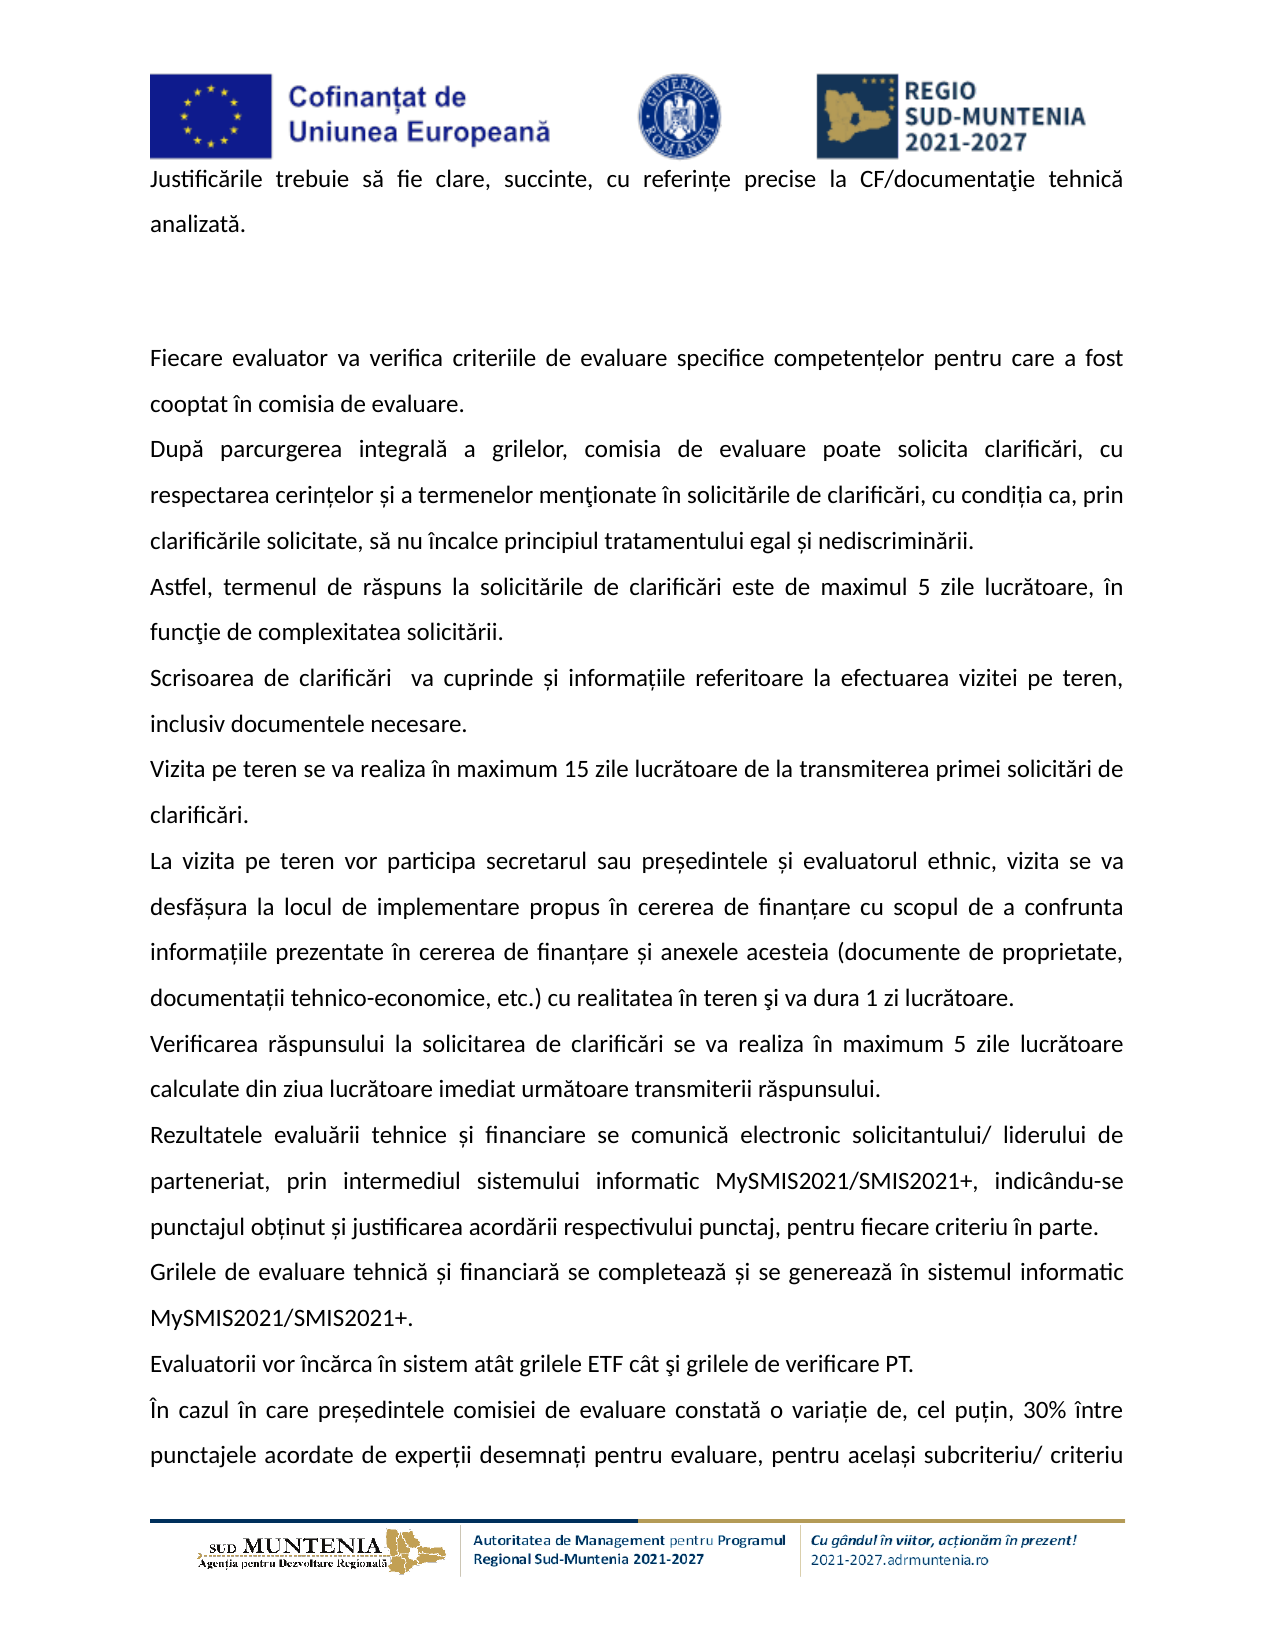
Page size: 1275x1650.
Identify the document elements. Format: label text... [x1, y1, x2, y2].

text Rezultatele evaluării tehnice și financiare se comunică electronic solicitantului/ liderului de parteneriat, prin intermediul sistemului informatic MySMIS2021/SMIS2021+, indicându-se punctajul obținut și justificarea acordării respectivului punctaj, pentru fiecare criteriu în parte. [150, 1119, 1125, 1241]
picture [150, 1519, 1125, 1577]
text După parcurgerea integrală a grilelor, comisia de evaluare poate solicita clarificări, cu respectarea cerințelor și a termenelor menţionate în solicitările de clarificări, cu condiția ca, prin clarificările solicitate, să nu încalce principiul tratamentului egal și nediscriminării. [150, 433, 1125, 555]
text Fiecare evaluator va verifica criteriile de evaluare specifice competențelor pentru care a fost cooptat în comisia de evaluare. [150, 342, 1125, 418]
text La vizita pe teren vor participa secretarul sau președintele și evaluatorul ethnic, vizita se va desfășura la locul de implementare propus în cererea de finanțare cu scopul de a confrunta informațiile prezentate în cererea de finanțare și anexele acesteia (documente de proprietate, documentații tehnico-economice, etc.) cu realitatea în teren şi va dura 1 zi lucrătoare. [150, 845, 1125, 1013]
text Grilele de evaluare tehnică și financiară se completează și se generează în sistemul informatic MySMIS2021/SMIS2021+. [150, 1257, 1125, 1333]
text Vizita pe teren se va realiza în maximum 15 zile lucrătoare de la transmiterea primei solicitări de clarificări. [150, 753, 1125, 830]
text Scrisoarea de clarificări va cuprinde și informațiile referitoare la efectuarea vizitei pe teren, inclusiv documentele necesare. [150, 662, 1125, 738]
text Astfel, termenul de răspuns la solicitările de clarificări este de maximul 5 zile lucrătoare, în funcţie de complexitatea solicitării. [150, 571, 1125, 647]
text Evaluatorii vor încărca în sistem atât grilele ETF cât şi grilele de verificare PT. [150, 1348, 1125, 1378]
text Verificarea răspunsului la solicitarea de clarificări se va realiza în maximum 5 zile lucrătoare calculate din ziua lucrătoare imediat următoare transmiterii răspunsului. [150, 1028, 1125, 1104]
text Justificările trebuie să fie clare, succinte, cu referințe precise la CF/documentaţie tehnică analizată. [150, 163, 1125, 239]
picture [150, 73, 1089, 163]
